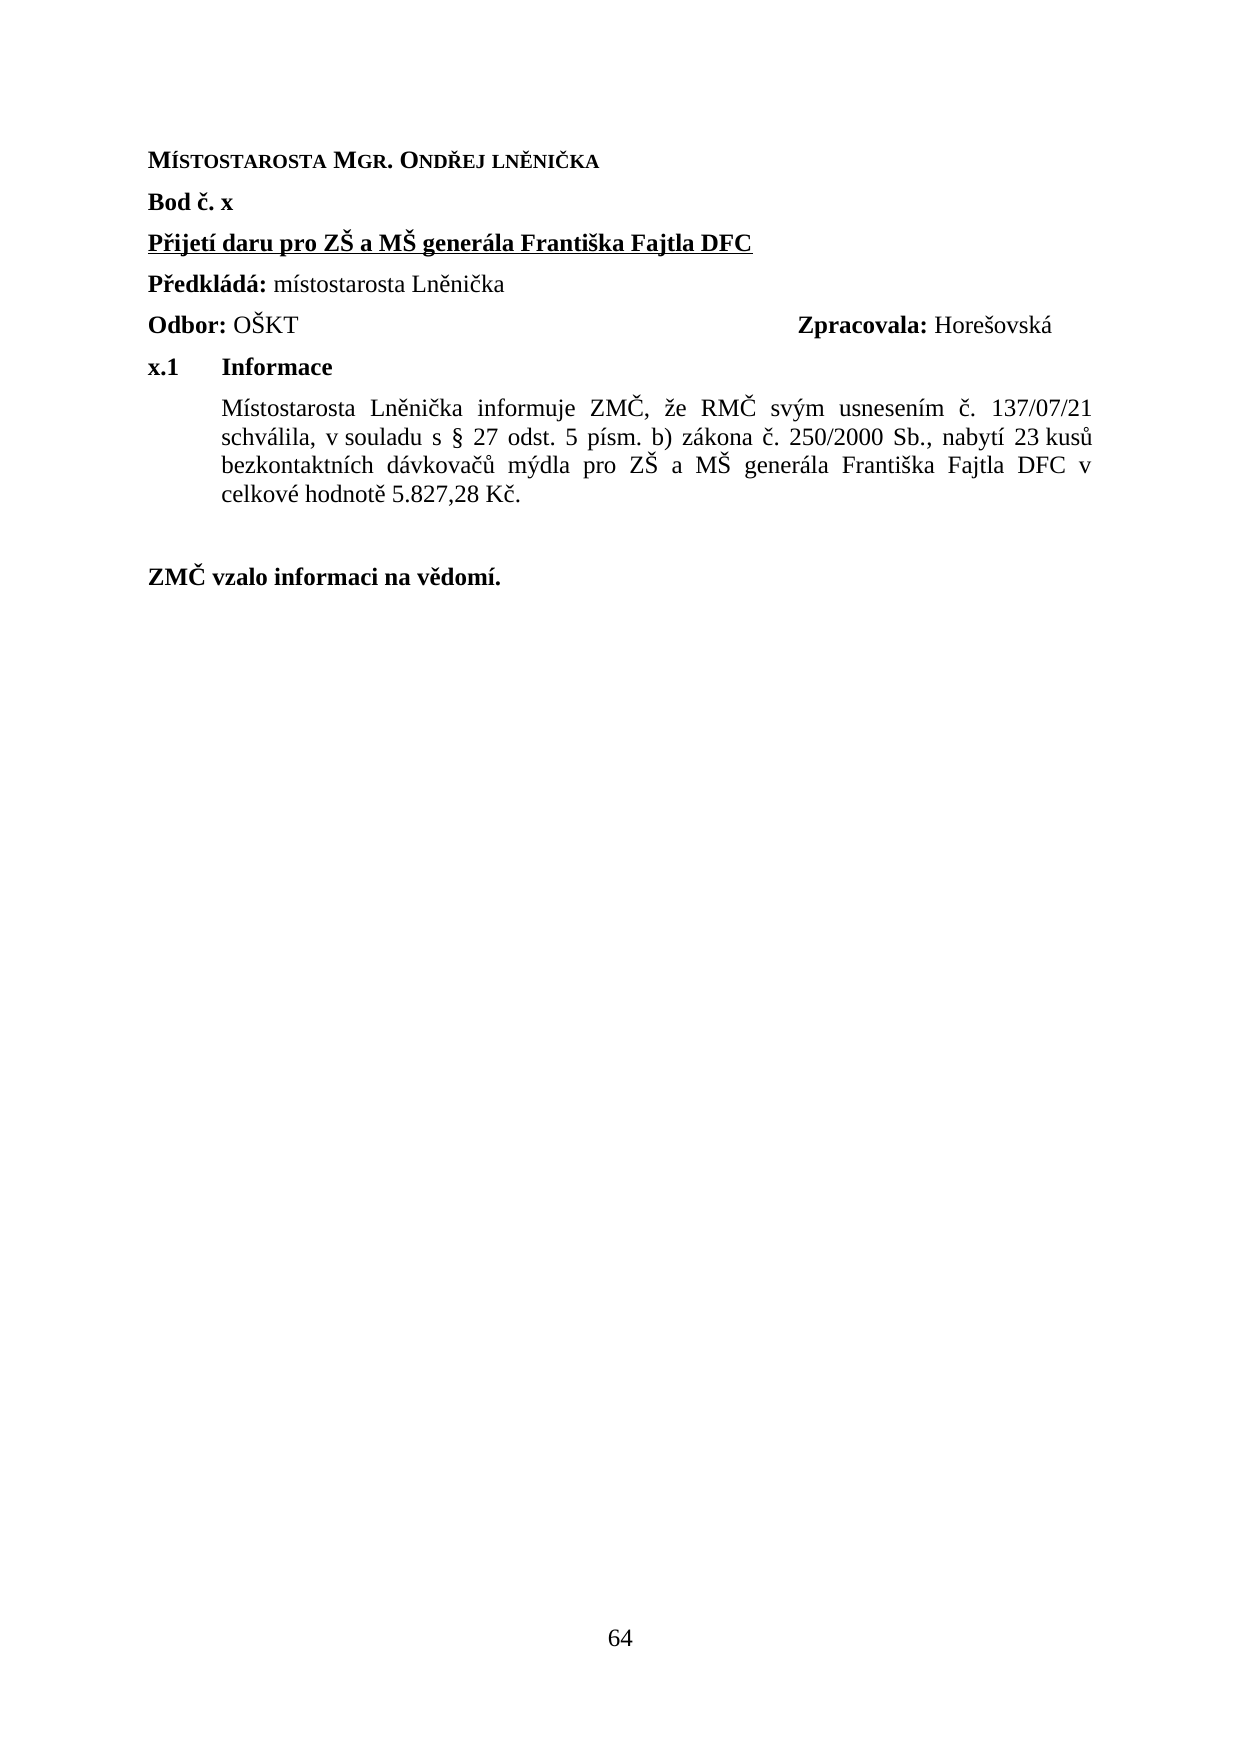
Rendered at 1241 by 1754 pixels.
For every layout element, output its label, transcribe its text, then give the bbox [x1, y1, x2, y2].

text Místostarosta Lněnička informuje ZMČ, že RMČ svým usnesením č. 137/07/21 schválila, v souladu s § 27 odst. 5 písm. b) zákona č. 250/2000 Sb., nabytí 23 kusů bezkontaktních dávkovačů mýdla pro ZŠ a MŠ generála Františka Fajtla DFC v celkové hodnotě 5.827,28 Kč. [221, 393, 1093, 508]
subtitle Místostarosta Mgr. Ondřej lněnička [148, 145, 1093, 174]
text ZMČ vzalo informaci na vědomí. [148, 562, 1093, 590]
text x.1 Informace [148, 352, 1093, 380]
text Odbor: OŠKT Zpracovala: Horešovská [148, 310, 1093, 339]
text Bod č. x [148, 187, 1093, 215]
text Přijetí daru pro ZŠ a MŠ generála Františka Fajtla DFC [148, 228, 1093, 257]
text Předkládá: místostarosta Lněnička [148, 269, 1093, 298]
